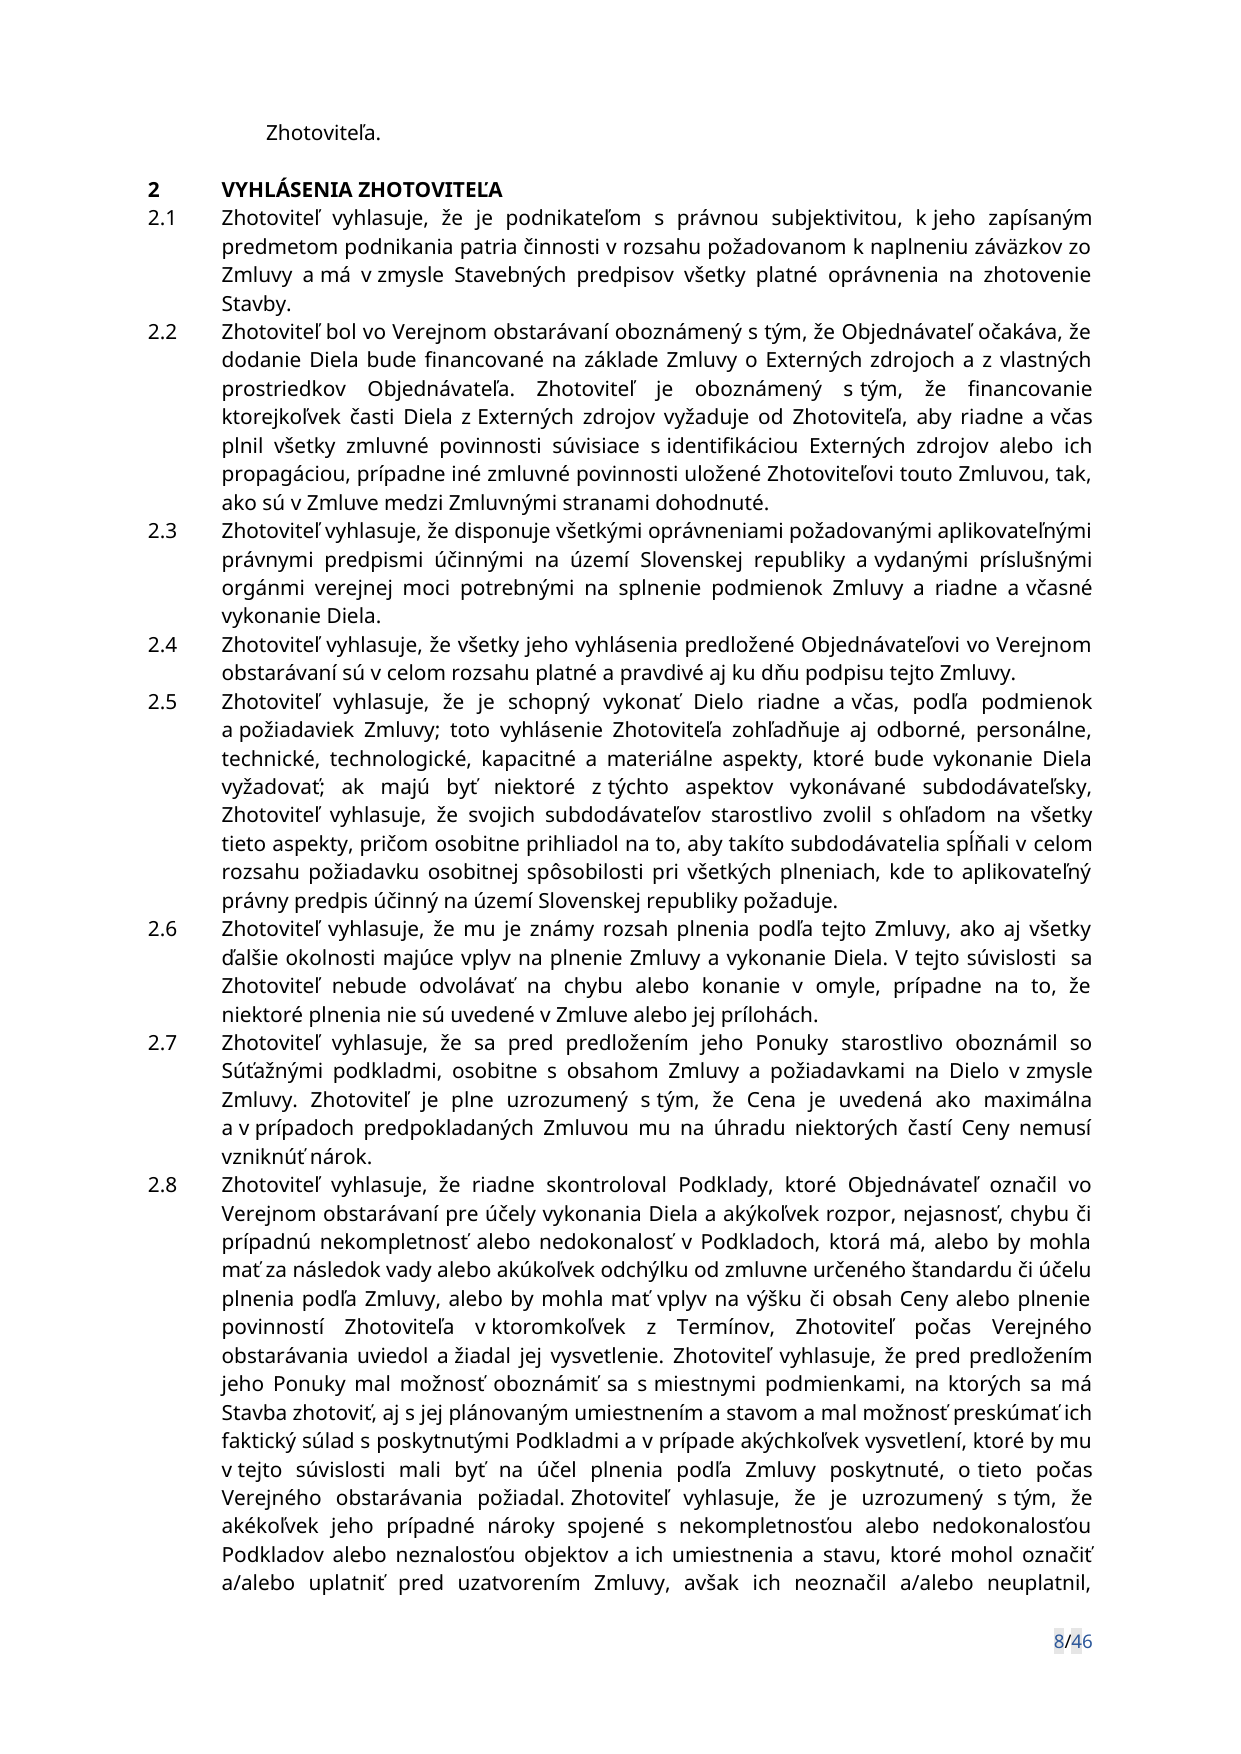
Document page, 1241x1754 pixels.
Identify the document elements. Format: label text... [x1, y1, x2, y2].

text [221, 118, 1093, 147]
text 2.7 Zhotoviteľ vyhlasuje, že sa pred predložením jeho Ponuky starostlivo oboznámil so Súťažnými podkladmi, osobitne s obsahom Zmluvy a požiadavkami na Dielo v zmysle Zmluvy. Zhotoviteľ je plne uzrozumený s tým, že Cena je uvedená ako maximálna a v prípadoch predpokladaných Zmluvou mu na úhradu niektorých častí Ceny nemusí vzniknúť nárok. [148, 1028, 1093, 1170]
text 2.2 Zhotoviteľ bol vo Verejnom obstarávaní oboznámený s tým, že Objednávateľ očakáva, že dodanie Diela bude financované na základe Zmluvy o Externých zdrojoch a z vlastných prostriedkov Objednávateľa. Zhotoviteľ je oboznámený s tým, že financovanie ktorejkoľvek časti Diela z Externých zdrojov vyžaduje od Zhotoviteľa, aby riadne a včas plnil všetky zmluvné povinnosti súvisiace s identifikáciou Externých zdrojov alebo ich propagáciou, prípadne iné zmluvné povinnosti uložené Zhotoviteľovi touto Zmluvou, tak, ako sú v Zmluve medzi Zmluvnými stranami dohodnuté. [148, 317, 1093, 516]
text 2.4 Zhotoviteľ vyhlasuje, že všetky jeho vyhlásenia predložené Objednávateľovi vo Verejnom obstarávaní sú v celom rozsahu platné a pravdivé aj ku dňu podpisu tejto Zmluvy. [148, 630, 1093, 687]
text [148, 1170, 1093, 1597]
text 2.3 Zhotoviteľ vyhlasuje, že disponuje všetkými oprávneniami požadovanými aplikovateľnými právnymi predpismi účinnými na území Slovenskej republiky a vydanými príslušnými orgánmi verejnej moci potrebnými na splnenie podmienok Zmluvy a riadne a včasné vykonanie Diela. [148, 516, 1093, 630]
text 2.5 Zhotoviteľ vyhlasuje, že je schopný vykonať Dielo riadne a včas, podľa podmienok a požiadaviek Zmluvy; toto vyhlásenie Zhotoviteľa zohľadňuje aj odborné, personálne, technické, technologické, kapacitné a materiálne aspekty, ktoré bude vykonanie Diela vyžadovať; ak majú byť niektoré z týchto aspektov vykonávané subdodávateľsky, Zhotoviteľ vyhlasuje, že svojich subdodávateľov starostlivo zvolil s ohľadom na všetky tieto aspekty, pričom osobitne prihliadol na to, aby takíto subdodávatelia spĺňali v celom rozsahu požiadavku osobitnej spôsobilosti pri všetkých plneniach, kde to aplikovateľný právny predpis účinný na území Slovenskej republiky požaduje. [148, 687, 1093, 914]
text 2.1 Zhotoviteľ vyhlasuje, že je podnikateľom s právnou subjektivitou, k jeho zapísaným predmetom podnikania patria činnosti v rozsahu požadovanom k naplneniu záväzkov zo Zmluvy a má v zmysle Stavebných predpisov všetky platné oprávnenia na zhotovenie Stavby. [148, 203, 1093, 317]
text 2 VYHLÁSENIA ZHOTOVITEĽA [148, 175, 1093, 203]
text 2.6 Zhotoviteľ vyhlasuje, že mu je známy rozsah plnenia podľa tejto Zmluvy, ako aj všetky ďalšie okolnosti majúce vplyv na plnenie Zmluvy a vykonanie Diela. V tejto súvislosti sa Zhotoviteľ nebude odvolávať na chybu alebo konanie v omyle, prípadne na to, že niektoré plnenia nie sú uvedené v Zmluve alebo jej prílohách. [148, 914, 1093, 1028]
